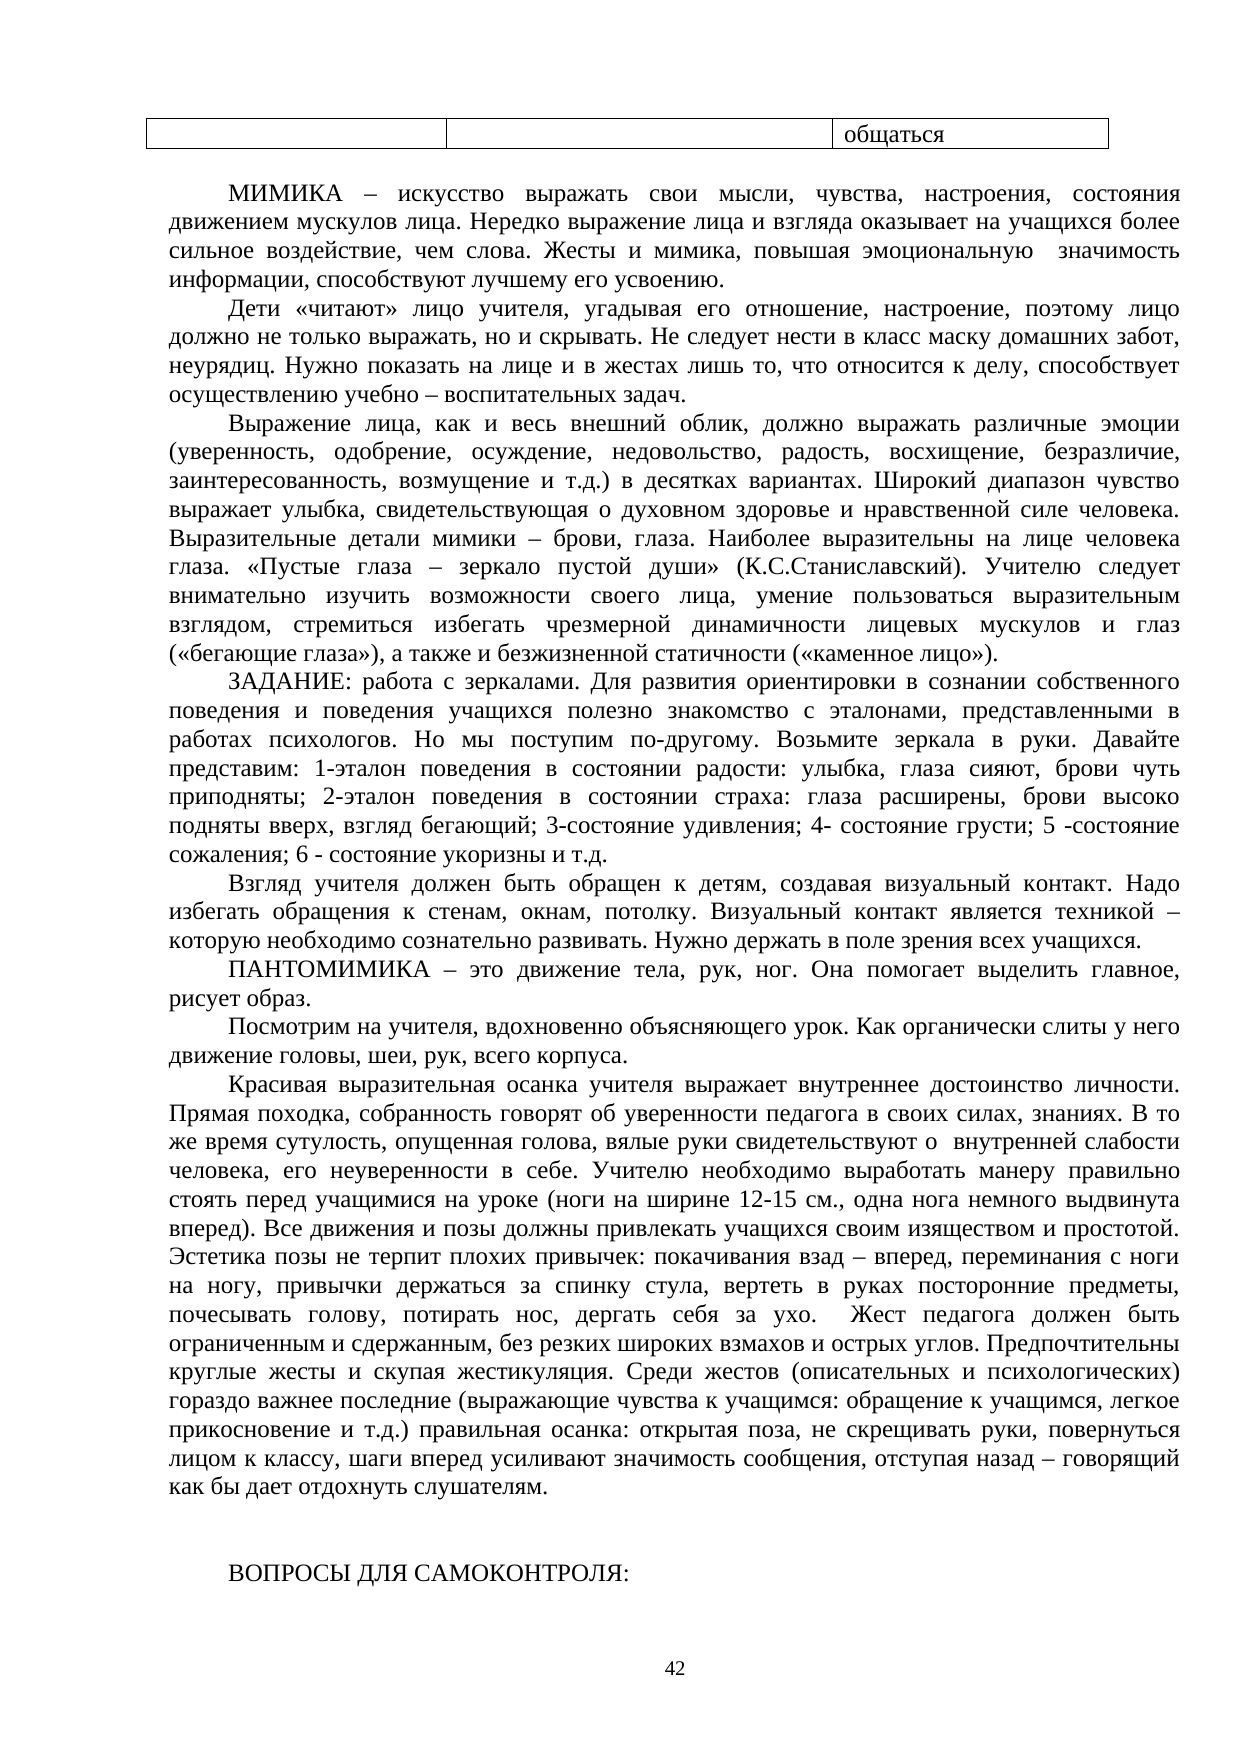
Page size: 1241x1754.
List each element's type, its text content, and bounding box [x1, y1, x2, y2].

text ВОПРОСЫ ДЛЯ САМОКОНТРОЛЯ: [169, 1558, 1181, 1586]
text Взгляд учителя должен быть обращен к детям, создавая визуальный контакт. Надо избегать обращения к стенам, окнам, потолку. Визуальный контакт является техникой – которую необходимо сознательно развивать. Нужно держать в поле зрения всех учащихся. [169, 868, 1181, 954]
text Красивая выразительная осанка учителя выражает внутреннее достоинство личности. Прямая походка, собранность говорят об уверенности педагога в своих силах, знаниях. В то же время сутулость, опущенная голова, вялые руки свидетельствуют о внутренней слабости человека, его неуверенности в себе. Учителю необходимо выработать манеру правильно стоять перед учащимися на уроке (ноги на ширине 12-15 см., одна нога немного выдвинута вперед). Все движения и позы должны привлекать учащихся своим изяществом и простотой. Эстетика позы не терпит плохих привычек: покачивания взад – вперед, переминания с ноги на ногу, привычки держаться за спинку стула, вертеть в руках посторонние предметы, почесывать голову, потирать нос, дергать себя за ухо. Жест педагога должен быть ограниченным и сдержанным, без резких широких взмахов и острых углов. Предпочтительны круглые жесты и скупая жестикуляция. Среди жестов (описательных и психологических) гораздо важнее последние (выражающие чувства к учащимся: обращение к учащимся, легкое прикосновение и т.д.) правильная осанка: открытая поза, не скрещивать руки, повернуться лицом к классу, шаги вперед усиливают значимость сообщения, отступая назад – говорящий как бы дает отдохнуть слушателям. [169, 1069, 1181, 1500]
text МИМИКА – искусство выражать свои мысли, чувства, настроения, состояния движением мускулов лица. Нередко выражение лица и взгляда оказывает на учащихся более сильное воздействие, чем слова. Жесты и мимика, повышая эмоциональную значимость информации, способствуют лучшему его усвоению. [169, 178, 1181, 293]
text ЗАДАНИЕ: работа с зеркалами. Для развития ориентировки в сознании собственного поведения и поведения учащихся полезно знакомство с эталонами, представленными в работах психологов. Но мы поступим по-другому. Возьмите зеркала в руки. Давайте представим: 1-эталон поведения в состоянии радости: улыбка, глаза сияют, брови чуть приподняты; 2-эталон поведения в состоянии страха: глаза расширены, брови высоко подняты вверх, взгляд бегающий; 3-состояние удивления; 4- состояние грусти; 5 -состояние сожаления; 6 - состояние укоризны и т.д. [169, 666, 1181, 868]
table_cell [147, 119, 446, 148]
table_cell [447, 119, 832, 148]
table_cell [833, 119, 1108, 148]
text Дети «читают» лицо учителя, угадывая его отношение, настроение, поэтому лицо должно не только выражать, но и скрывать. Не следует нести в класс маску домашних забот, неурядиц. Нужно показать на лице и в жестах лишь то, что относится к делу, способствует осуществлению учебно – воспитательных задач. [169, 293, 1181, 408]
text Посмотрим на учителя, вдохновенно объясняющего урок. Как органически слиты у него движение головы, шеи, рук, всего корпуса. [169, 1011, 1181, 1069]
text Выражение лица, как и весь внешний облик, должно выражать различные эмоции (уверенность, одобрение, осуждение, недовольство, радость, восхищение, безразличие, заинтересованность, возмущение и т.д.) в десятках вариантах. Широкий диапазон чувство выражает улыбка, свидетельствующая о духовном здоровье и нравственной силе человека. Выразительные детали мимики – брови, глаза. Наиболее выразительны на лице человека глаза. «Пустые глаза – зеркало пустой души» (К.С.Станиславский). Учителю следует внимательно изучить возможности своего лица, умение пользоваться выразительным взглядом, стремиться избегать чрезмерной динамичности лицевых мускулов и глаз («бегающие глаза»), а также и безжизненной статичности («каменное лицо»). [169, 408, 1181, 666]
text ПАНТОМИМИКА – это движение тела, рук, ног. Она помогает выделить главное, рисует образ. [169, 954, 1181, 1011]
